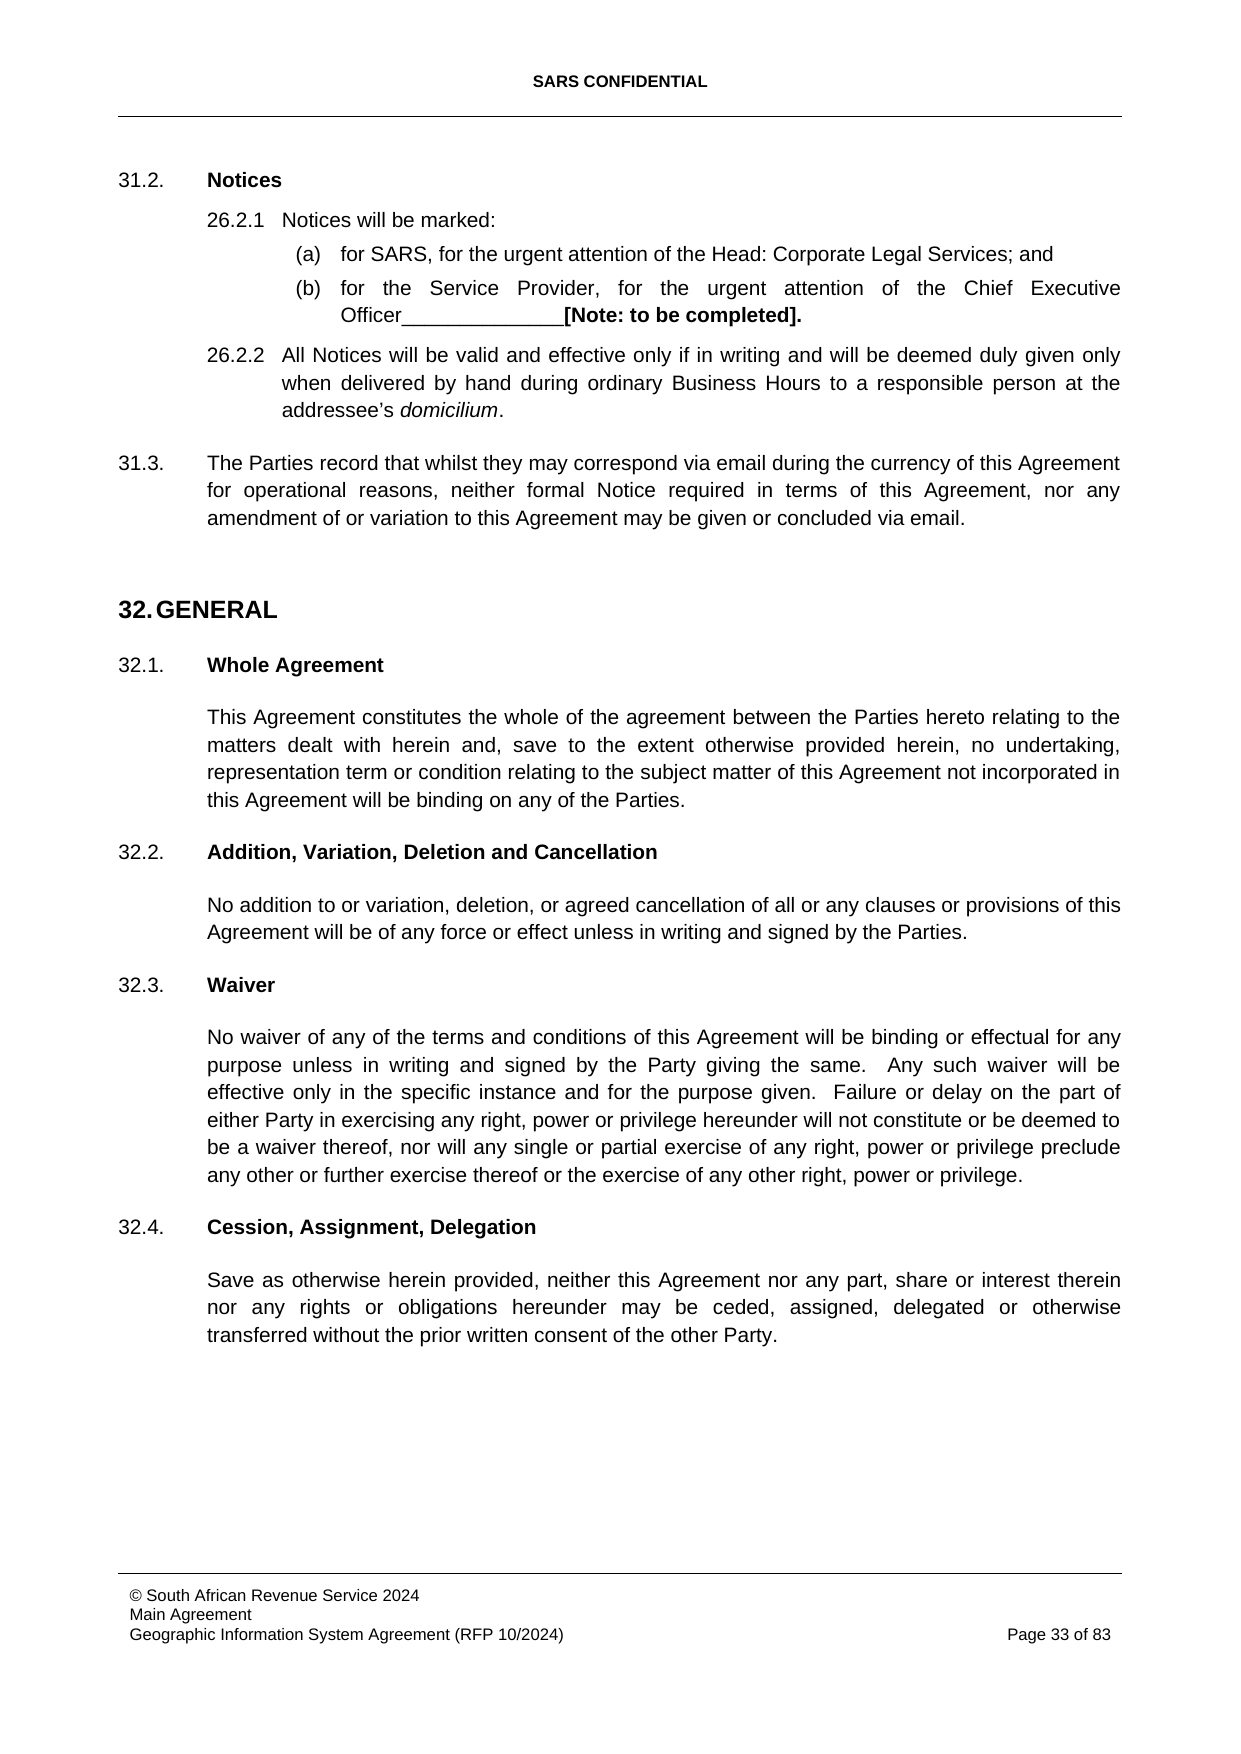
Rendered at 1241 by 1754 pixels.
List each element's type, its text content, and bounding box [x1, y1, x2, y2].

text Cession, Assignment, Delegation [118, 1215, 1122, 1239]
text Waiver [118, 973, 1122, 997]
text The Parties record that whilst they may correspond via email during the currency of this Agreement for operational reasons, neither formal Notice required in terms of this Agreement, nor any amendment of or variation to this Agreement may be given or concluded via email. [118, 451, 1122, 529]
text Whole Agreement [118, 653, 1122, 677]
list No waiver of any of the terms and conditions of this Agreement will be binding or effectual for any purpose unless in writing and signed by the Party giving the same. Any such waiver will be effective only in the specific instance and for the purpose given. Failure or delay on the part of either Party in exercising any right, power or privilege hereunder will not constitute or be deemed to be a waiver thereof, nor will any single or partial exercise of any right, power or privilege preclude any other or further exercise thereof or the exercise of any other right, power or privilege. [207, 1025, 1122, 1187]
text for the Service Provider, for the urgent attention of the Chief Executive Officer______________[Note: to be completed]. [295, 276, 1122, 327]
text Notices [118, 168, 1122, 192]
text Addition, Variation, Deletion and Cancellation [118, 840, 1122, 864]
list Notices will be marked: [207, 208, 1122, 232]
list This Agreement constitutes the whole of the agreement between the Parties hereto relating to the matters dealt with herein and, save to the extent otherwise provided herein, no undertaking, representation term or condition relating to the subject matter of this Agreement not incorporated in this Agreement will be binding on any of the Parties. [207, 705, 1122, 812]
list No addition to or variation, deletion, or agreed cancellation of all or any clauses or provisions of this Agreement will be of any force or effect unless in writing and signed by the Parties. [207, 893, 1122, 944]
list Save as otherwise herein provided, neither this Agreement nor any part, share or interest therein nor any rights or obligations hereunder may be ceded, assigned, delegated or otherwise transferred without the prior written consent of the other Party. [207, 1268, 1122, 1347]
subtitle GENERAL [118, 594, 1122, 623]
list for SARS, for the urgent attention of the Head: Corporate Legal Services; and [295, 242, 1122, 266]
list All Notices will be valid and effective only if in writing and will be deemed duly given only when delivered by hand during ordinary Business Hours to a responsible person at the addressee’s domicilium. [207, 343, 1122, 422]
